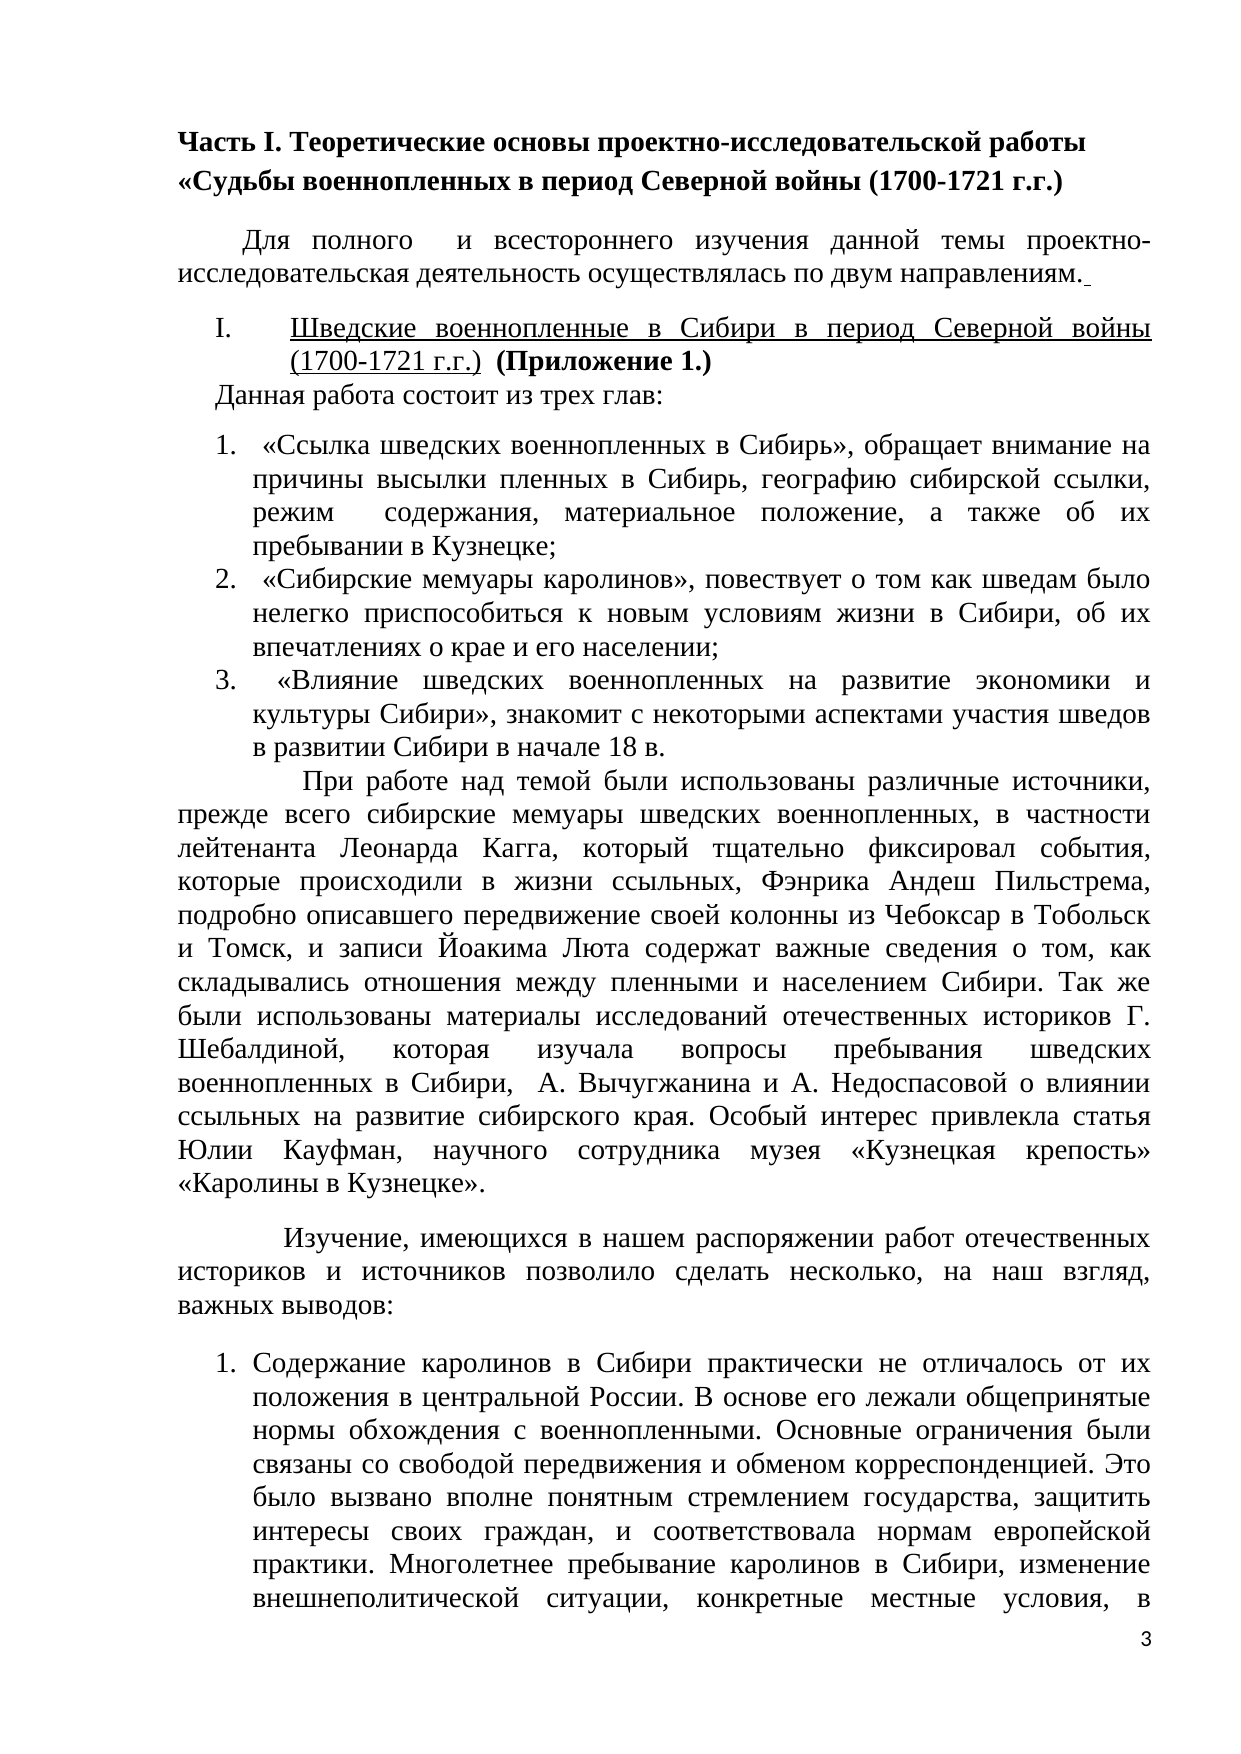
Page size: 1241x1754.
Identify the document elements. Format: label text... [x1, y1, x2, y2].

text Изучение, имеющихся в нашем распоряжении работ отечественных историков и источников позволило сделать несколько, на наш взгляд, важных выводов: [177, 1220, 1152, 1320]
list «Влияние шведских военнопленных на развитие экономики и культуры Сибири», знакомит с некоторыми аспектами участия шведов в развитии Сибири в начале 18 в. [215, 662, 1152, 763]
text При работе над темой были использованы различные источники, прежде всего сибирские мемуары шведских военнопленных, в частности лейтенанта Леонарда Кагга, который тщательно фиксировал события, которые происходили в жизни ссыльных, Фэнрика Андеш Пильстрема, подробно описавшего передвижение своей колонны из Чебоксар в Тобольск и Томск, и записи Йоакима Люта содержат важные сведения о том, как складывались отношения между пленными и населением Сибири. Так же были использованы материалы исследований отечественных историков Г. Шебалдиной, которая изучала вопросы пребывания шведских военнопленных в Сибири, А. Вычугжанина и А. Недоспасовой о влиянии ссыльных на развитие сибирского края. Особый интерес привлекла статья Юлии Кауфман, научного сотрудника музея «Кузнецкая крепость» «Каролины в Кузнецке». [177, 763, 1152, 1132]
list «Ссылка шведских военнопленных в Сибирь», обращает внимание на причины высылки пленных в Сибирь, географию сибирской ссылки, режим содержания, материальное положение, а также об их пребывании в Кузнецке; [215, 427, 1152, 562]
text Для полного и всестороннего изучения данной темы проектно-исследовательская деятельность осуществлялась по двум направлениям. [177, 222, 1152, 289]
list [215, 1345, 1152, 1614]
list Шведские военнопленные в Сибири в период Северной войны (1700-1721 г.г.) (Приложение 1.) [215, 310, 1152, 377]
list «Сибирские мемуары каролинов», повествует о том как шведам было нелегко приспособиться к новым условиям жизни в Сибири, об их впечатлениях о крае и его населении; [215, 562, 1152, 662]
text Данная работа состоит из трех глав: [215, 377, 1152, 411]
text Часть I. Теоретические основы проектно-исследовательской работы «Судьбы военнопленных в период Северной войны (1700-1721 г.г.) [177, 124, 1152, 196]
